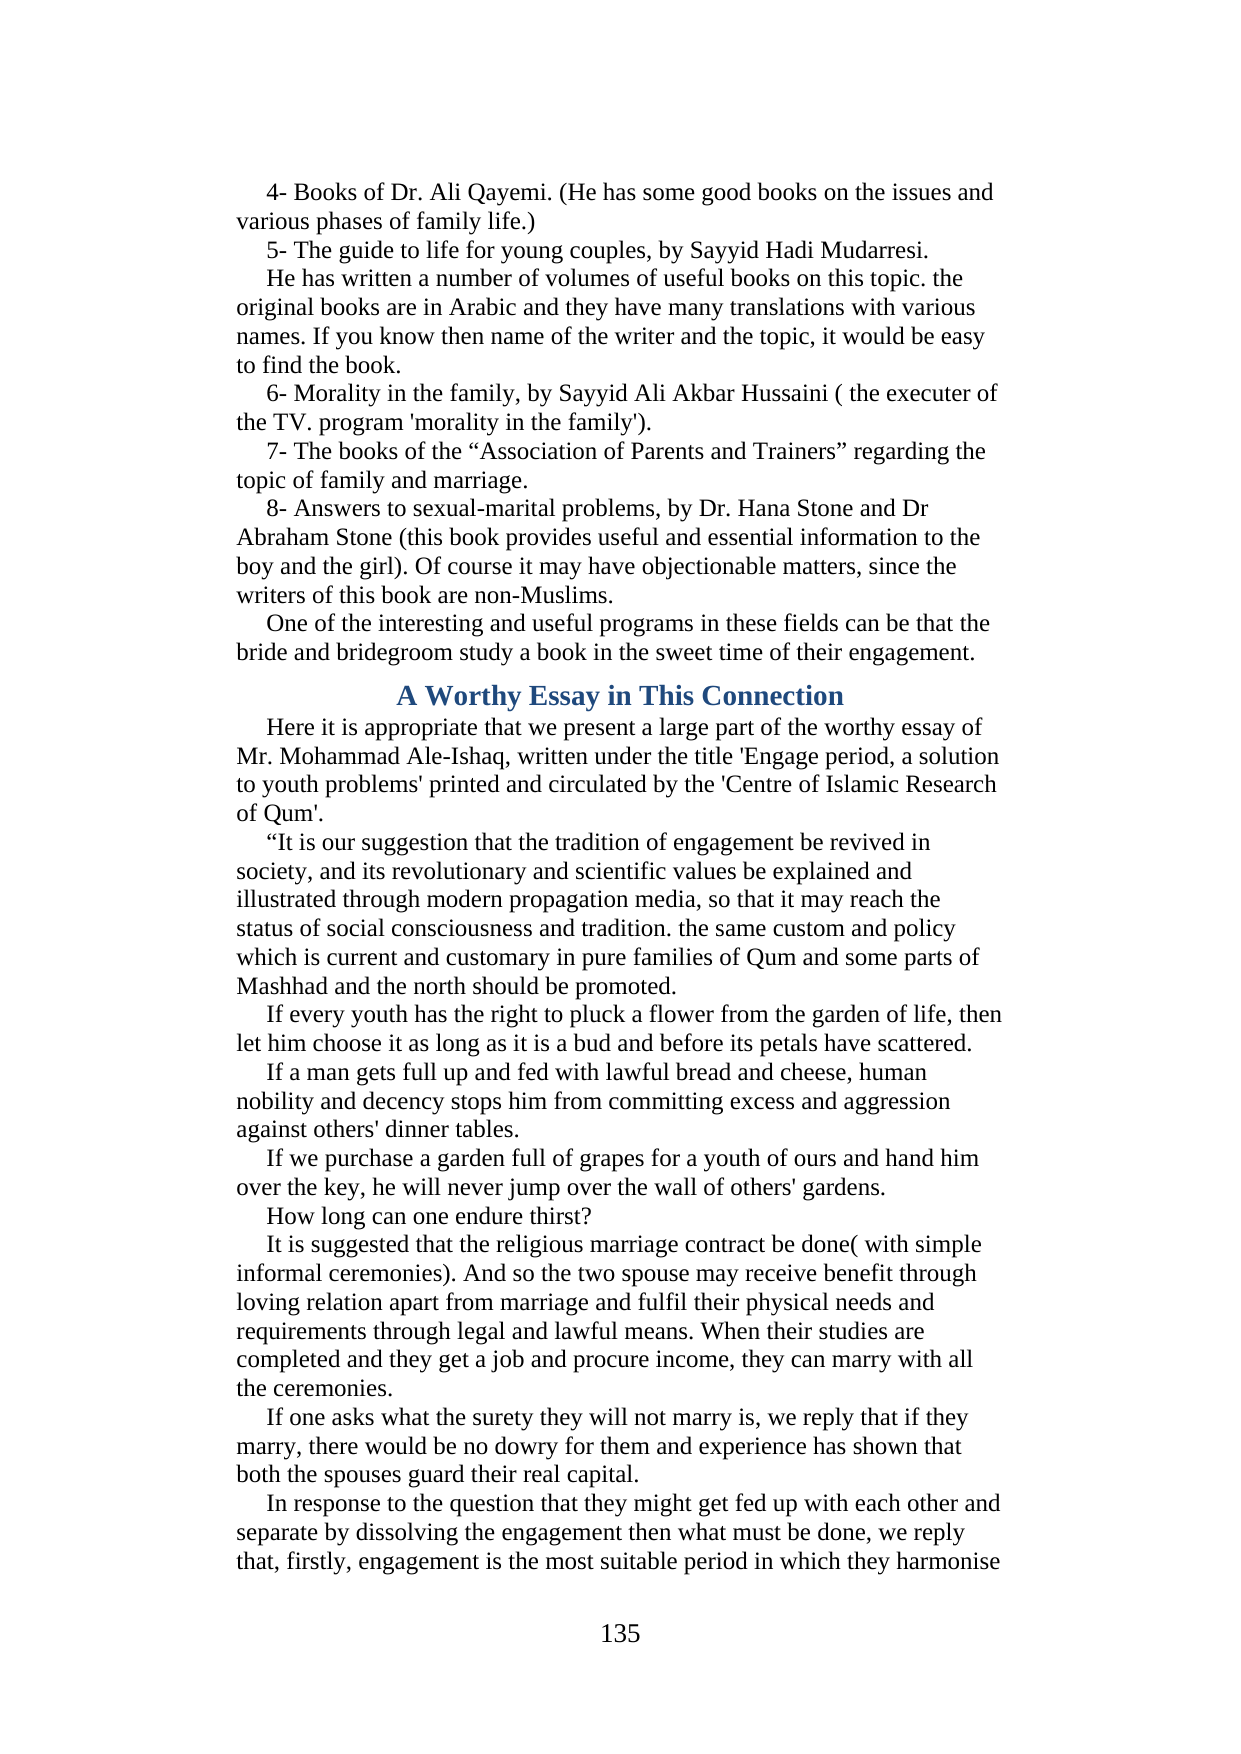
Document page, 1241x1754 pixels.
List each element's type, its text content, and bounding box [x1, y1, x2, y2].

text If one asks what the surety they will not marry is, we reply that if they marry, there would be no dowry for them and experience has shown that both the spouses guard their real capital. [236, 1402, 1004, 1488]
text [236, 1488, 1004, 1574]
text Here it is appropriate that we present a large part of the worthy essay of Mr. Mohammad Ale-Ishaq, written under the title 'Engage period, a solution to youth problems' printed and circulated by the 'Centre of Islamic Research of Qum'. [236, 712, 1004, 827]
text If we purchase a garden full of grapes for a youth of ours and hand him over the key, he will never jump over the wall of others' gardens. [236, 1143, 1004, 1201]
text How long can one endure thirst? [236, 1201, 1004, 1229]
text 6- Morality in the family, by Sayyid Ali Akbar Hussaini ( the executer of the TV. program 'morality in the family'). [236, 378, 1004, 436]
text 7- The books of the “Association of Parents and Trainers” regarding the topic of family and marriage. [236, 436, 1004, 493]
text 4- Books of Dr. Ali Qayemi. (He has some good books on the issues and various phases of family life.) [236, 177, 1004, 235]
text If a man gets full up and fed with lawful bread and cheese, human nobility and decency stops him from committing excess and aggression against others' dinner tables. [236, 1057, 1004, 1143]
text 8- Answers to sexual-marital problems, by Dr. Hana Stone and Dr Abraham Stone (this book provides useful and essential information to the boy and the girl). Of course it may have objectionable matters, since the writers of this book are non-Muslims. [236, 493, 1004, 608]
text It is suggested that the religious marriage contract be done( with simple informal ceremonies). And so the two spouse may receive benefit through loving relation apart from marriage and fulfil their physical needs and requirements through legal and lawful means. When their studies are completed and they get a job and procure income, they can marry with all the ceremonies. [236, 1229, 1004, 1402]
text “It is our suggestion that the tradition of engagement be revived in society, and its revolutionary and scientific values be explained and illustrated through modern propagation media, so that it may reach the status of social consciousness and tradition. the same custom and policy which is current and customary in pure families of Qum and some parts of Mashhad and the north should be promoted. [236, 827, 1004, 999]
text If every youth has the right to pluck a flower from the garden of life, then let him choose it as long as it is a bud and before its petals have scattered. [236, 999, 1004, 1057]
text He has written a number of volumes of useful books on this topic. the original books are in Arabic and they have many translations with various names. If you know then name of the writer and the topic, it would be easy to find the book. [236, 263, 1004, 378]
text One of the interesting and useful programs in these fields can be that the bride and bridegroom study a book in the sweet time of their engagement. [236, 608, 1004, 666]
text 5- The guide to life for young couples, by Sayyid Hadi Mudarresi. [236, 235, 1004, 263]
subtitle A Worthy Essay in This Connection [236, 678, 1004, 712]
